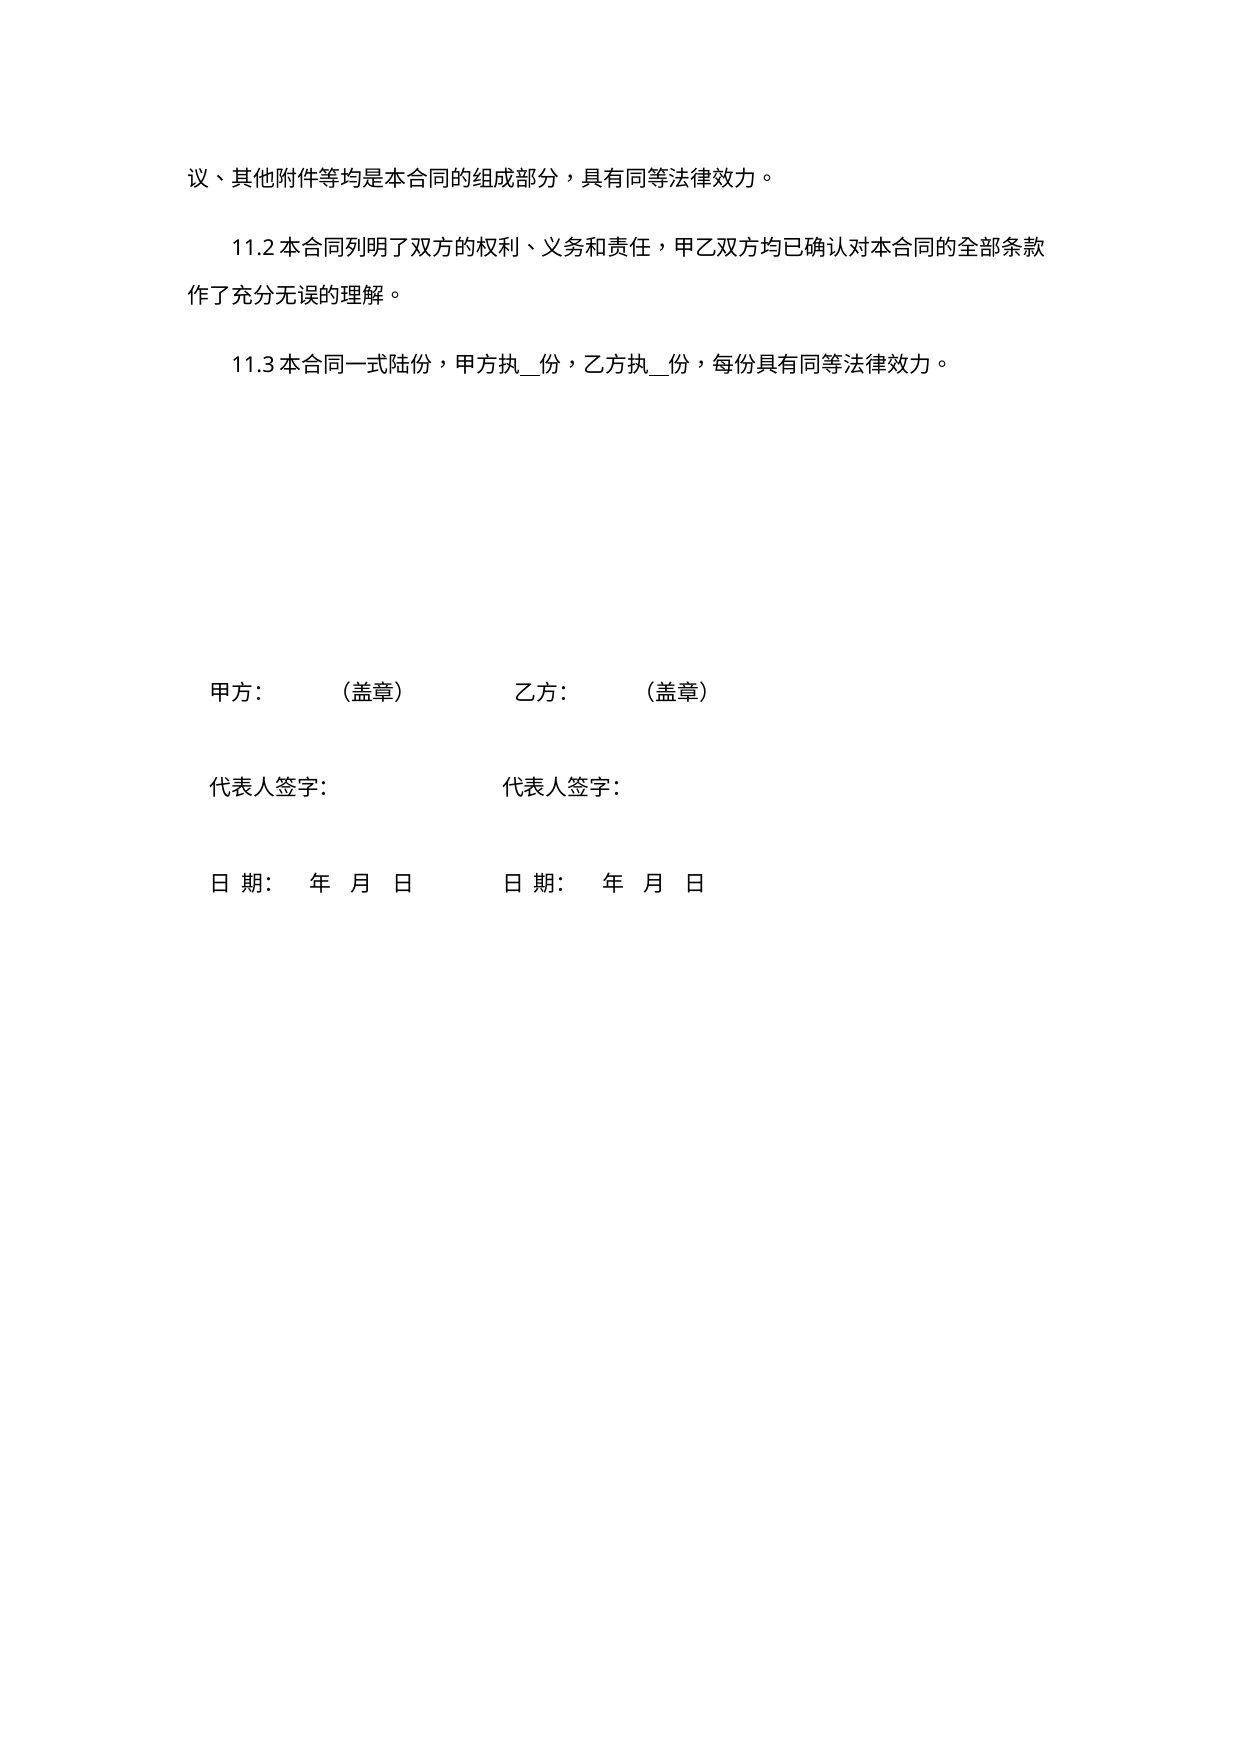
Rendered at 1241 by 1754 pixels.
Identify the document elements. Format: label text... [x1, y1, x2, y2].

list 11.3本合同一式陆份，甲方执 份，乙方执 份，每份具有同等法律效力。 [187, 347, 1053, 380]
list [187, 162, 1053, 194]
text 日 期： 年 月 日 日 期： 年 月 日 [187, 866, 1053, 898]
text 甲方： （盖章） 乙方： （盖章） [187, 674, 1053, 707]
list 11.2本合同列明了双方的权利、义务和责任，甲乙双方均已确认对本合同的全部条款作了充分无误的理解。 [187, 230, 1053, 311]
text 代表人签字： 代表人签字： [187, 770, 1053, 802]
